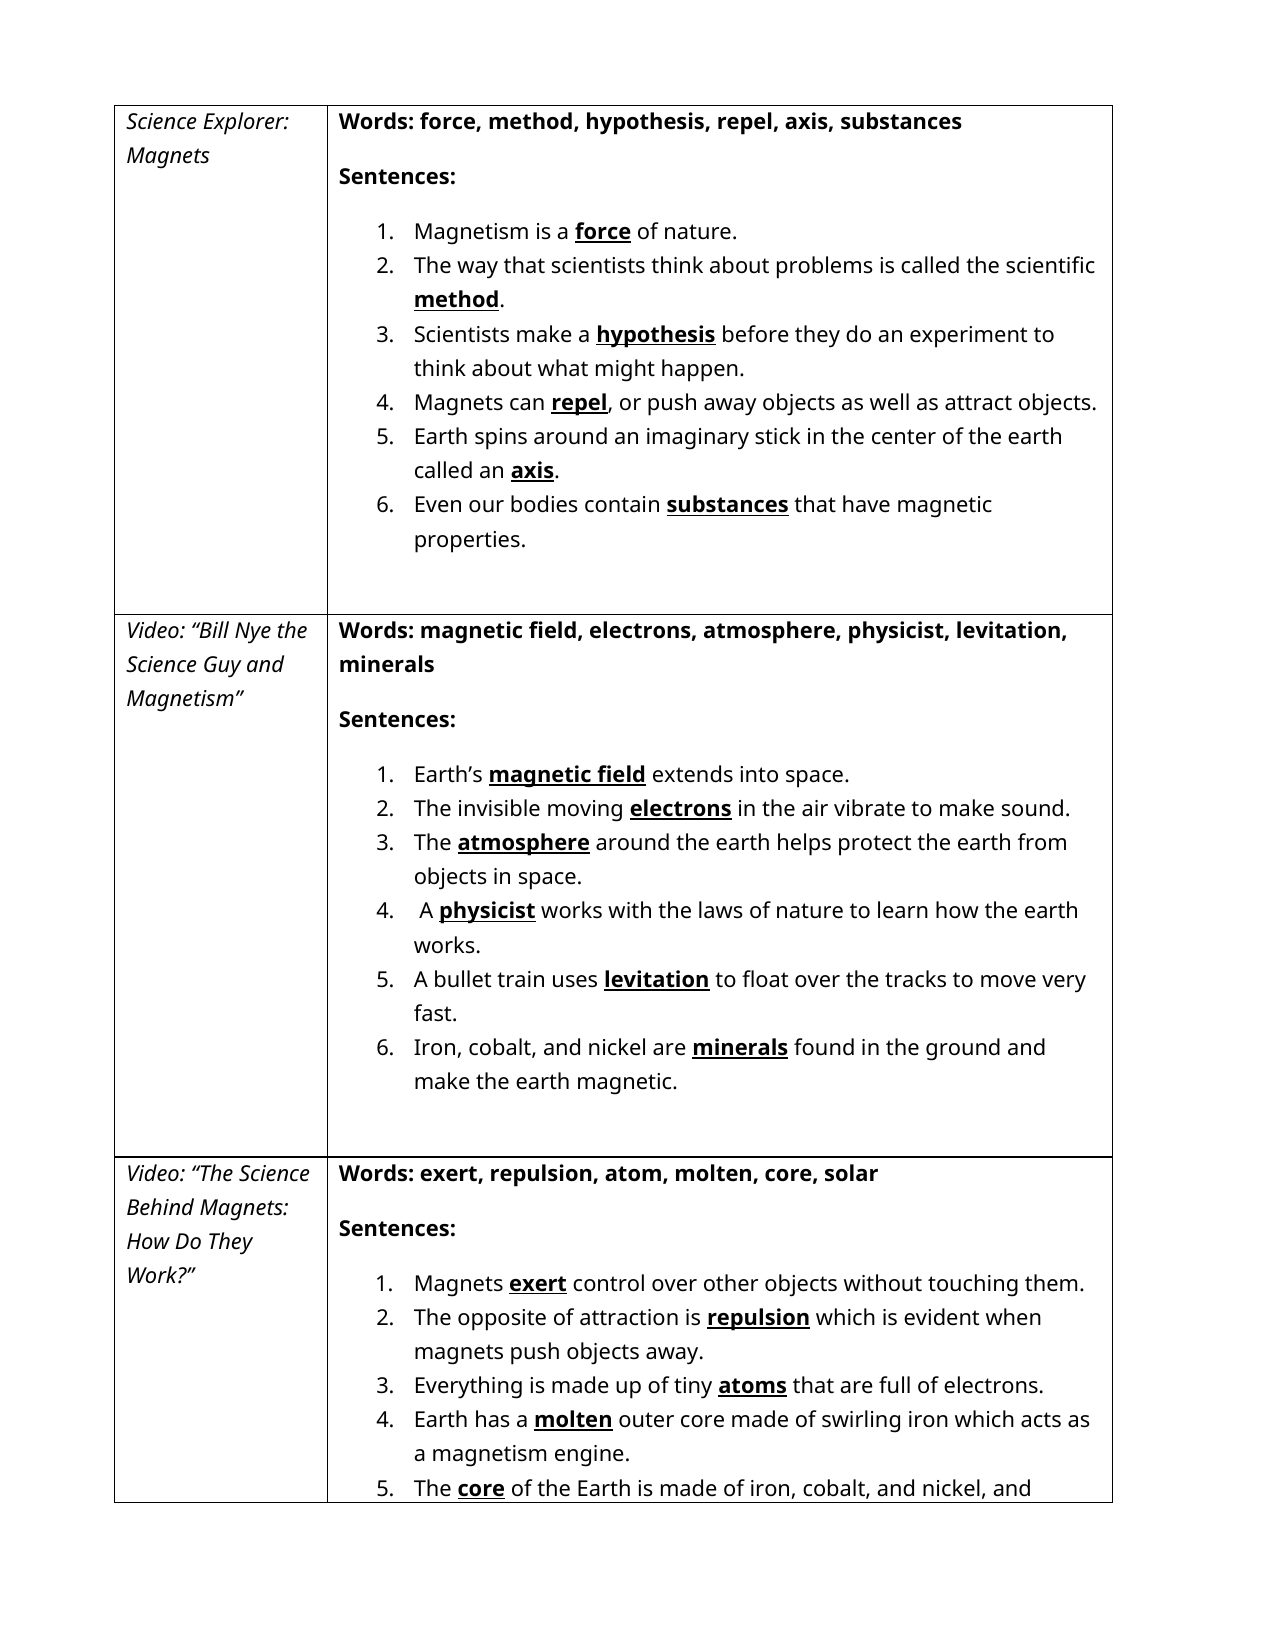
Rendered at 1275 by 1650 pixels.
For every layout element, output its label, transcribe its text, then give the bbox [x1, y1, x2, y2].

table_cell Words: force, method, hypothesis, repel, axis, substances Sentences: Magnetism is a force of nature. The way that scientists think about problems is called the scientific method. Scientists make a hypothesis before they do an experiment to think about what might happen. Magnets can repel, or push away objects as well as attract objects. Earth spins around an imaginary stick in the center of the earth called an axis. Even our bodies contain substances that have magnetic properties. [328, 106, 1112, 614]
table_cell Science Explorer: Magnets [115, 106, 327, 614]
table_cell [328, 1158, 1112, 1502]
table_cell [115, 1158, 327, 1502]
table_cell Video: “Bill Nye the Science Guy and Magnetism” [115, 615, 327, 1156]
table_cell Words: magnetic field, electrons, atmosphere, physicist, levitation, minerals Sentences: Earth’s magnetic field extends into space. The invisible moving electrons in the air vibrate to make sound. The atmosphere around the earth helps protect the earth from objects in space. A physicist works with the laws of nature to learn how the earth works. A bullet train uses levitation to float over the tracks to move very fast. Iron, cobalt, and nickel are minerals found in the ground and make the earth magnetic. [328, 615, 1112, 1156]
